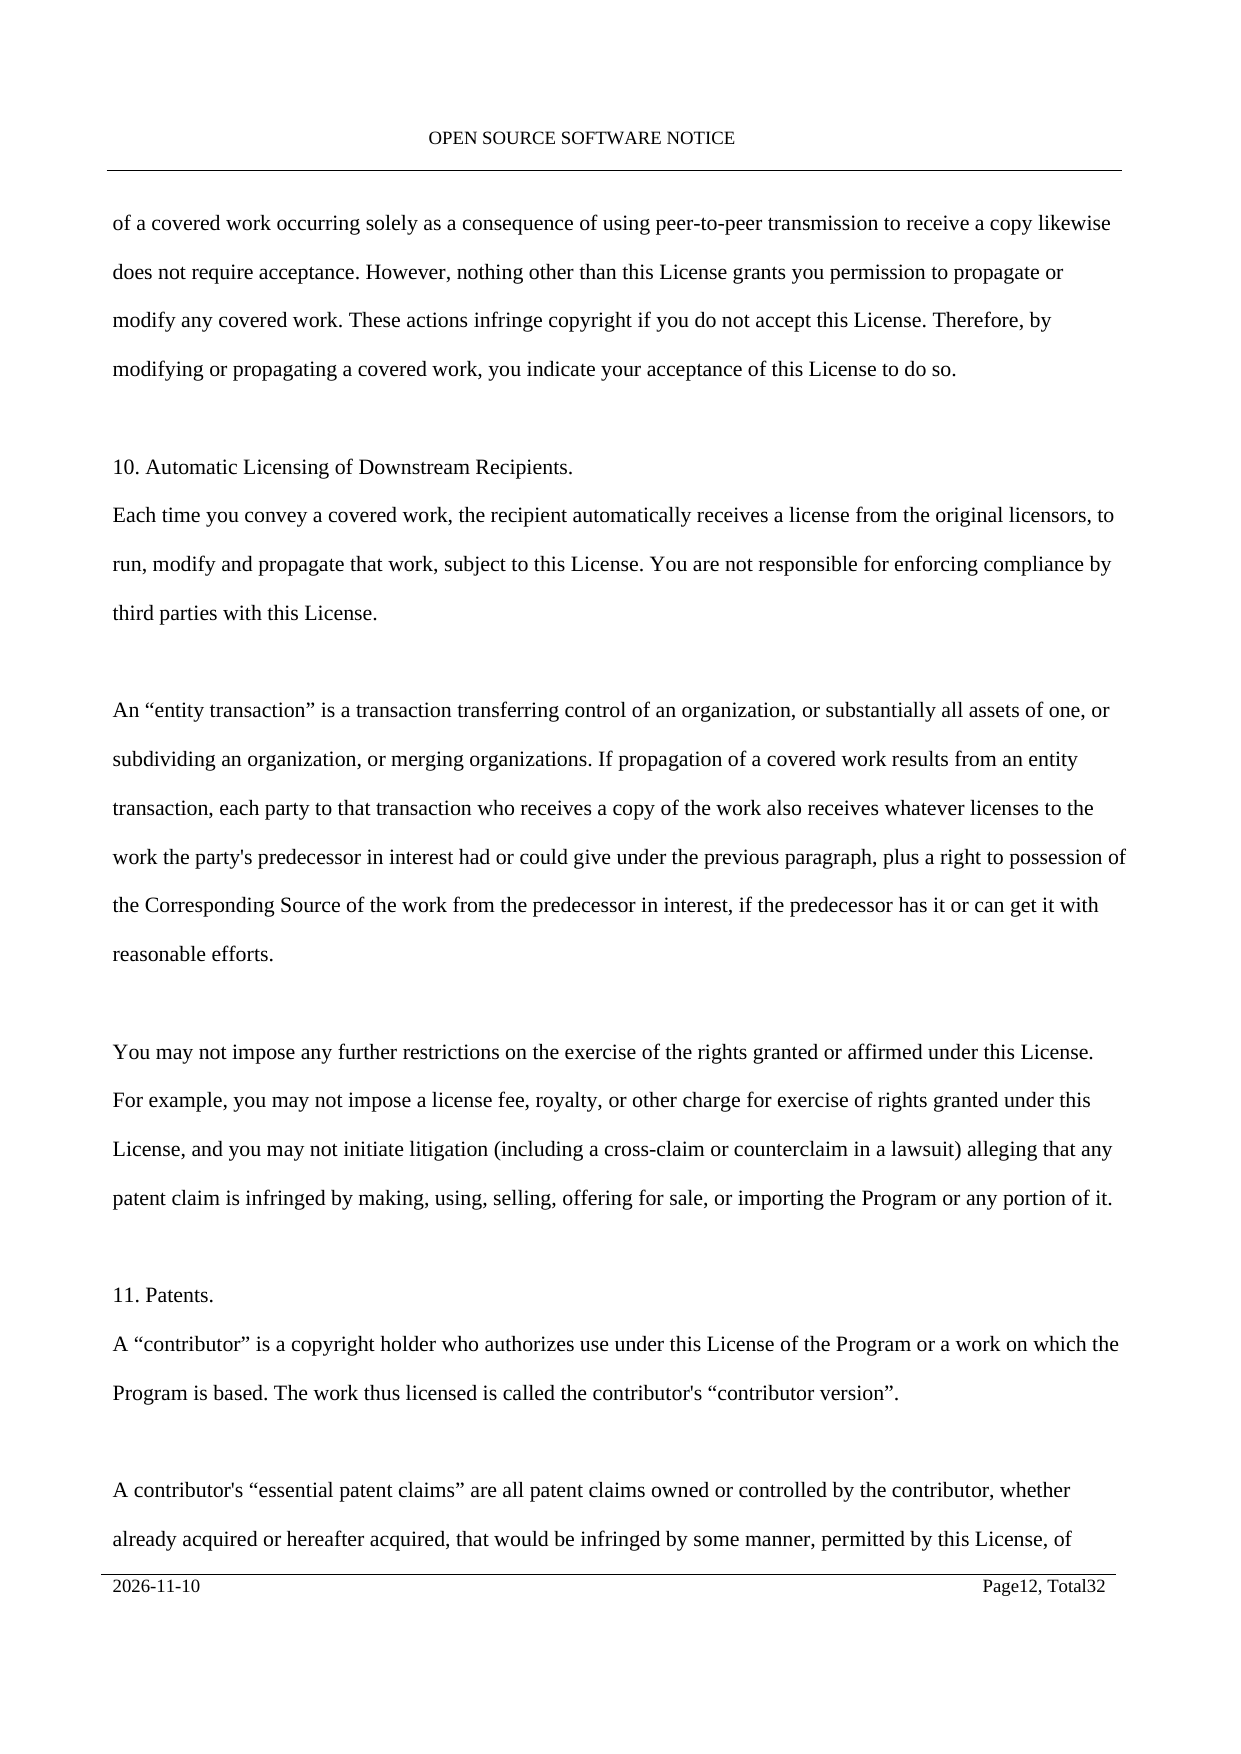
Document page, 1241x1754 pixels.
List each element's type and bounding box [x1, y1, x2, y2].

text [112, 206, 1128, 1555]
